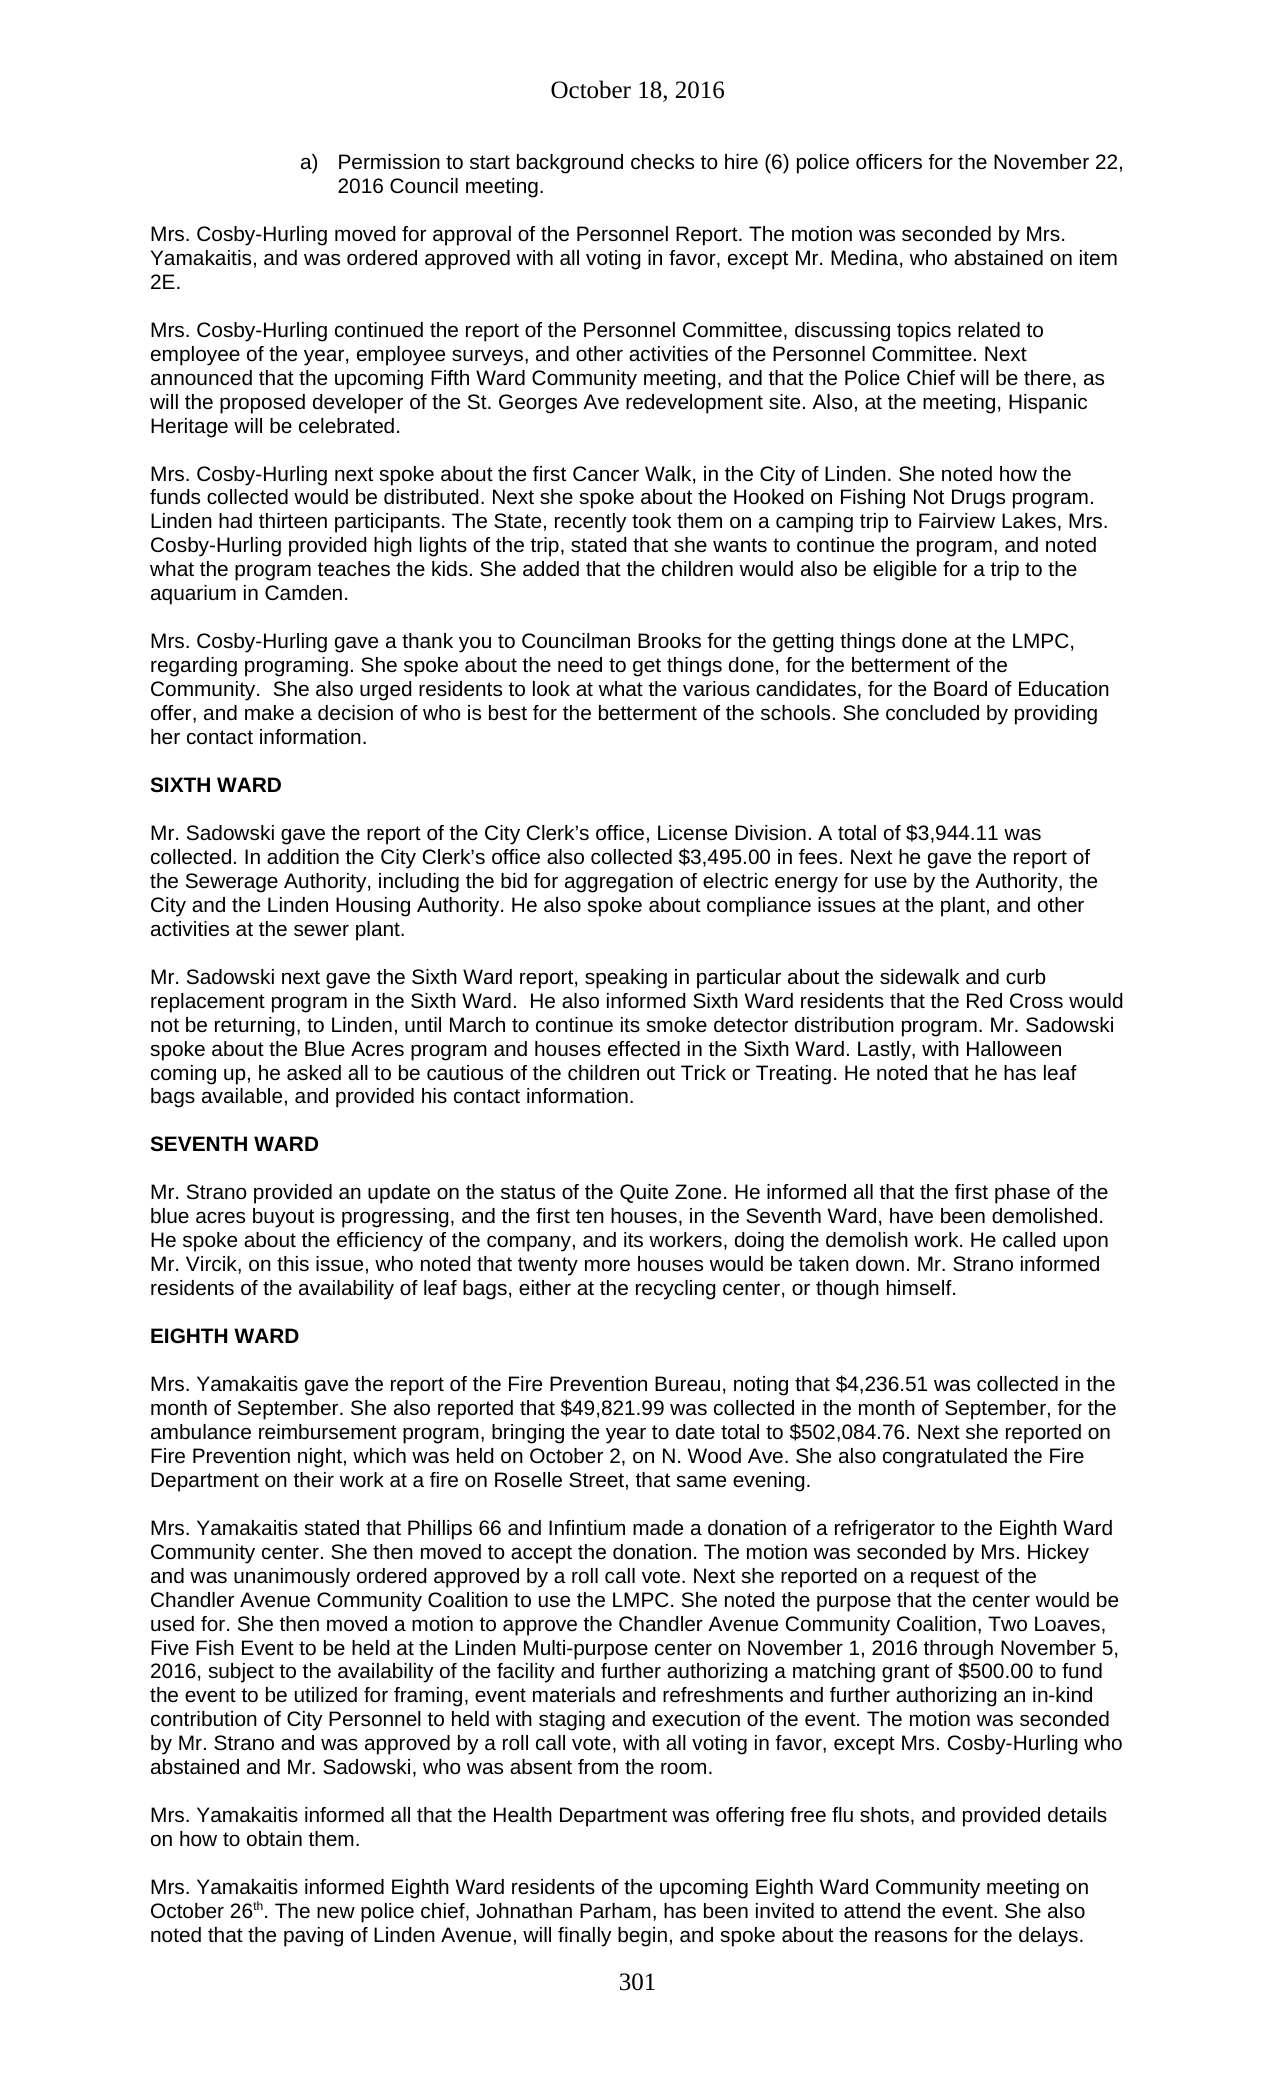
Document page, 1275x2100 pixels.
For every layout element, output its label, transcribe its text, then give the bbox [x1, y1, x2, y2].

text Mrs. Cosby-Hurling moved for approval of the Personnel Report. The motion was seconded by Mrs. Yamakaitis, and was ordered approved with all voting in favor, except Mr. Medina, who abstained on item 2E. [150, 222, 1125, 294]
text SIXTH WARD [150, 773, 1125, 797]
text Mrs. Yamakaitis stated that Phillips 66 and Infintium made a donation of a refrigerator to the Eighth Ward Community center. She then moved to accept the donation. The motion was seconded by Mrs. Hickey and was unanimously ordered approved by a roll call vote. Next she reported on a request of the Chandler Avenue Community Coalition to use the LMPC. She noted the purpose that the center would be used for. She then moved a motion to approve the Chandler Avenue Community Coalition, Two Loaves, Five Fish Event to be held at the Linden Multi-purpose center on November 1, 2016 through November 5, 2016, subject to the availability of the facility and further authorizing a matching grant of $500.00 to fund the event to be utilized for framing, event materials and refreshments and further authorizing an in-kind contribution of City Personnel to held with staging and execution of the event. The motion was seconded by Mr. Strano and was approved by a roll call vote, with all voting in favor, except Mrs. Cosby-Hurling who abstained and Mr. Sadowski, who was absent from the room. [150, 1516, 1125, 1779]
text SEVENTH WARD [150, 1132, 1125, 1156]
text Mr. Strano provided an update on the status of the Quite Zone. He informed all that the first phase of the blue acres buyout is progressing, and the first ten houses, in the Seventh Ward, have been demolished. He spoke about the efficiency of the company, and its workers, doing the demolish work. He called upon Mr. Vircik, on this issue, who noted that twenty more houses would be taken down. Mr. Strano informed residents of the availability of leaf bags, either at the recycling center, or though himself. [150, 1180, 1125, 1300]
text Mrs. Yamakaitis informed all that the Health Department was offering free flu shots, and provided details on how to obtain them. [150, 1803, 1125, 1851]
text EIGHTH WARD [150, 1324, 1125, 1348]
text Mr. Sadowski gave the report of the City Clerk’s office, License Division. A total of $3,944.11 was collected. In addition the City Clerk’s office also collected $3,495.00 in fees. Next he gave the report of the Sewerage Authority, including the bid for aggregation of electric energy for use by the Authority, the City and the Linden Housing Authority. He also spoke about compliance issues at the plant, and other activities at the sewer plant. [150, 821, 1125, 941]
text Mrs. Cosby-Hurling next spoke about the first Cancer Walk, in the City of Linden. She noted how the funds collected would be distributed. Next she spoke about the Hooked on Fishing Not Drugs program. Linden had thirteen participants. The State, recently took them on a camping trip to Fairview Lakes, Mrs. Cosby-Hurling provided high lights of the trip, stated that she wants to continue the program, and noted what the program teaches the kids. She added that the children would also be eligible for a trip to the aquarium in Camden. [150, 461, 1125, 605]
text Mrs. Cosby-Hurling gave a thank you to Councilman Brooks for the getting things done at the LMPC, regarding programing. She spoke about the need to get things done, for the betterment of the Community. She also urged residents to look at what the various candidates, for the Board of Education offer, and make a decision of who is best for the betterment of the schools. She concluded by providing her contact information. [150, 629, 1125, 749]
list Permission to start background checks to hire (6) police officers for the November 22, 2016 Council meeting. [300, 150, 1125, 198]
text Mrs. Yamakaitis gave the report of the Fire Prevention Bureau, noting that $4,236.51 was collected in the month of September. She also reported that $49,821.99 was collected in the month of September, for the ambulance reimbursement program, bringing the year to date total to $502,084.76. Next she reported on Fire Prevention night, which was held on October 2, on N. Wood Ave. She also congratulated the Fire Department on their work at a fire on Roselle Street, that same evening. [150, 1372, 1125, 1492]
text Mr. Sadowski next gave the Sixth Ward report, speaking in particular about the sidewalk and curb replacement program in the Sixth Ward. He also informed Sixth Ward residents that the Red Cross would not be returning, to Linden, until March to continue its smoke detector distribution program. Mr. Sadowski spoke about the Blue Acres program and houses effected in the Sixth Ward. Lastly, with Halloween coming up, he asked all to be cautious of the children out Trick or Treating. He noted that he has leaf bags available, and provided his contact information. [150, 964, 1125, 1108]
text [150, 1875, 1125, 1947]
text Mrs. Cosby-Hurling continued the report of the Personnel Committee, discussing topics related to employee of the year, employee surveys, and other activities of the Personnel Committee. Next announced that the upcoming Fifth Ward Community meeting, and that the Police Chief will be there, as will the proposed developer of the St. Georges Ave redevelopment site. Also, at the meeting, Hispanic Heritage will be celebrated. [150, 318, 1125, 437]
